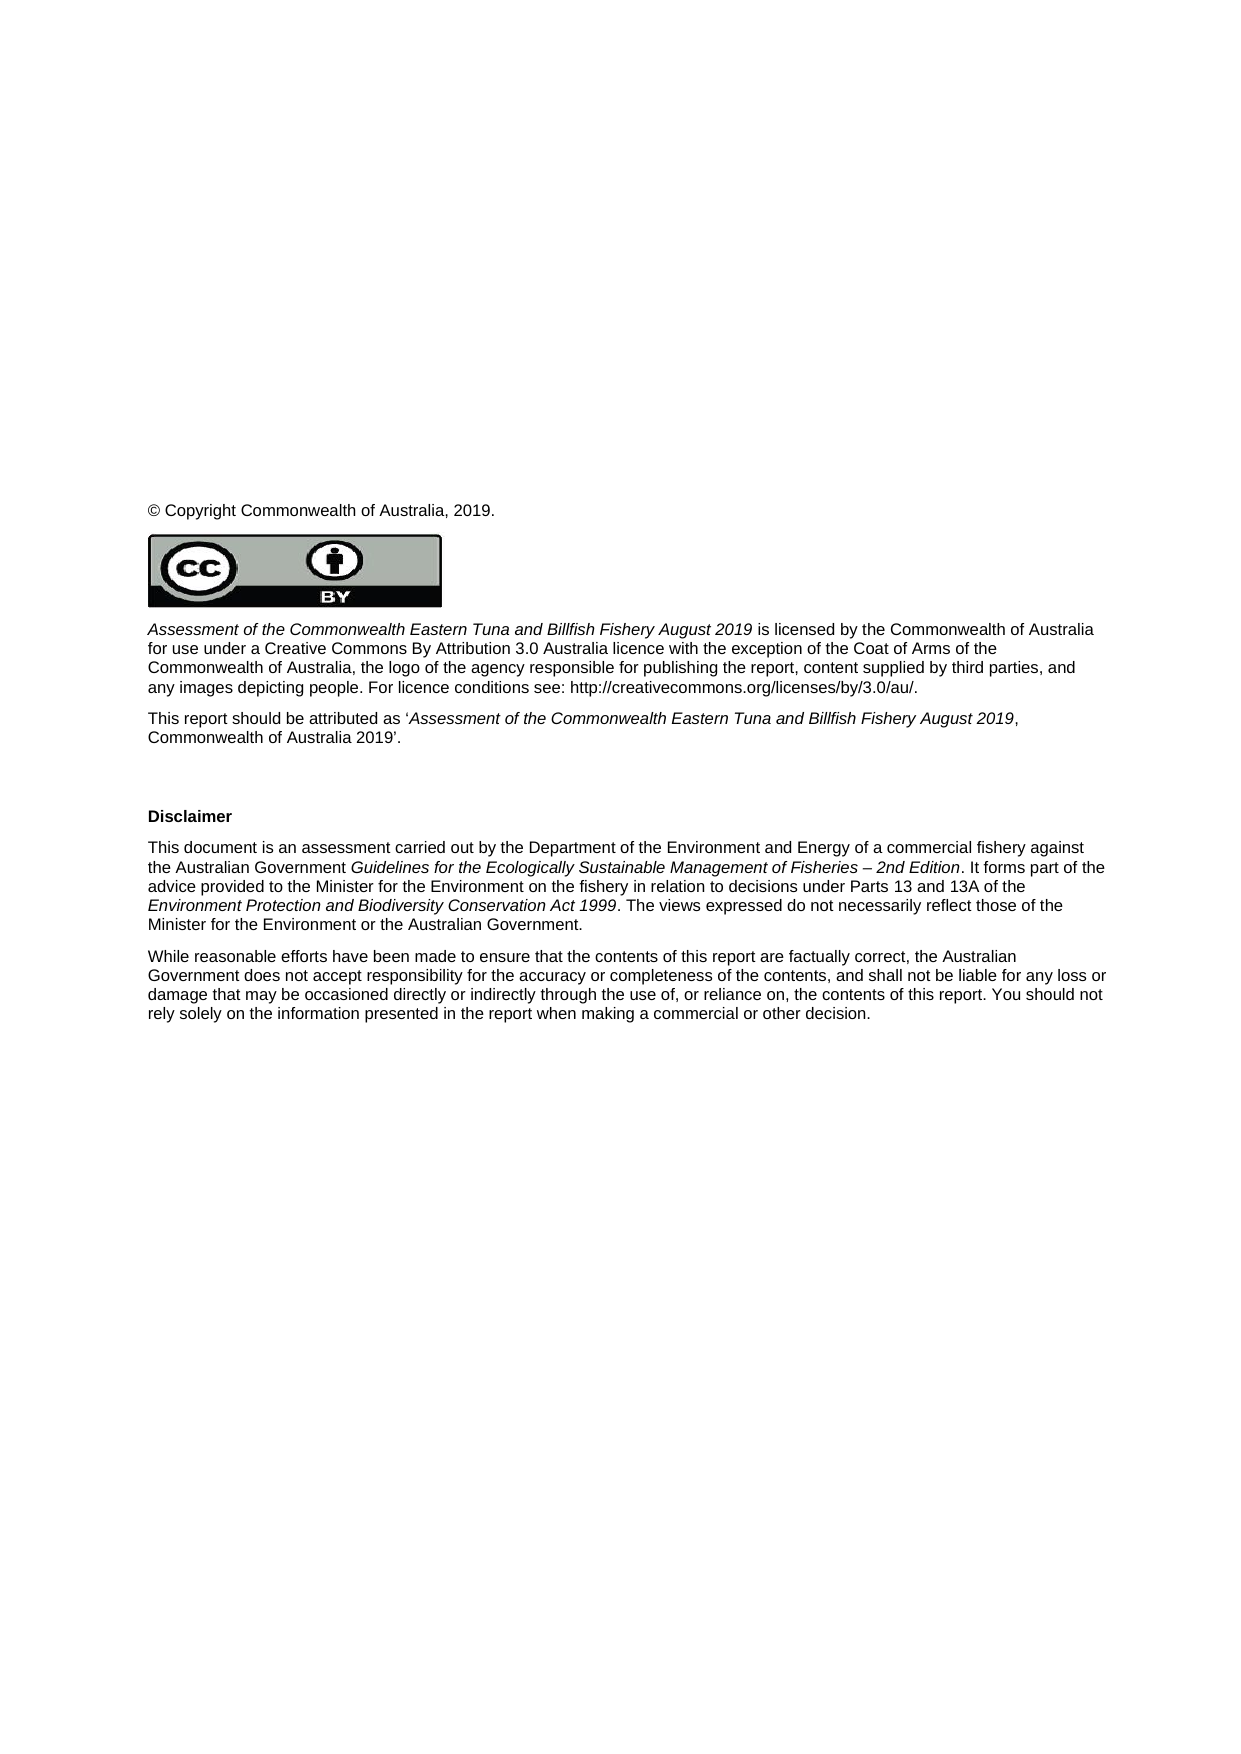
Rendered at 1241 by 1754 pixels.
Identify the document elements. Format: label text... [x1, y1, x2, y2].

text Disclaimer [148, 807, 1107, 826]
picture [147, 532, 445, 608]
text © Copyright Commonwealth of Australia, 2019. [148, 501, 1107, 520]
text This report should be attributed as ‘Assessment of the Commonwealth Eastern Tuna and Billfish Fishery August 2019, Commonwealth of Australia 2019’. [148, 709, 1107, 747]
text While reasonable efforts have been made to ensure that the contents of this report are factually correct, the Australian Government does not accept responsibility for the accuracy or completeness of the contents, and shall not be liable for any loss or damage that may be occasioned directly or indirectly through the use of, or reliance on, the contents of this report. You should not rely solely on the information presented in the report when making a commercial or other decision. [148, 947, 1107, 1023]
text This document is an assessment carried out by the Department of the Environment and Energy of a commercial fishery against the Australian Government Guidelines for the Ecologically Sustainable Management of Fisheries – 2nd Edition. It forms part of the advice provided to the Minister for the Environment on the fishery in relation to decisions under Parts 13 and 13A of the Environment Protection and Biodiversity Conservation Act 1999. The views expressed do not necessarily reflect those of the Minister for the Environment or the Australian Government. [148, 838, 1107, 934]
text Assessment of the Commonwealth Eastern Tuna and Billfish Fishery August 2019 is licensed by the Commonwealth of Australia for use under a Creative Commons By Attribution 3.0 Australia licence with the exception of the Coat of Arms of the Commonwealth of Australia, the logo of the agency responsible for publishing the report, content supplied by third parties, and any images depicting people. For licence conditions see: http://creativecommons.org/licenses/by/3.0/au/. [148, 620, 1107, 697]
